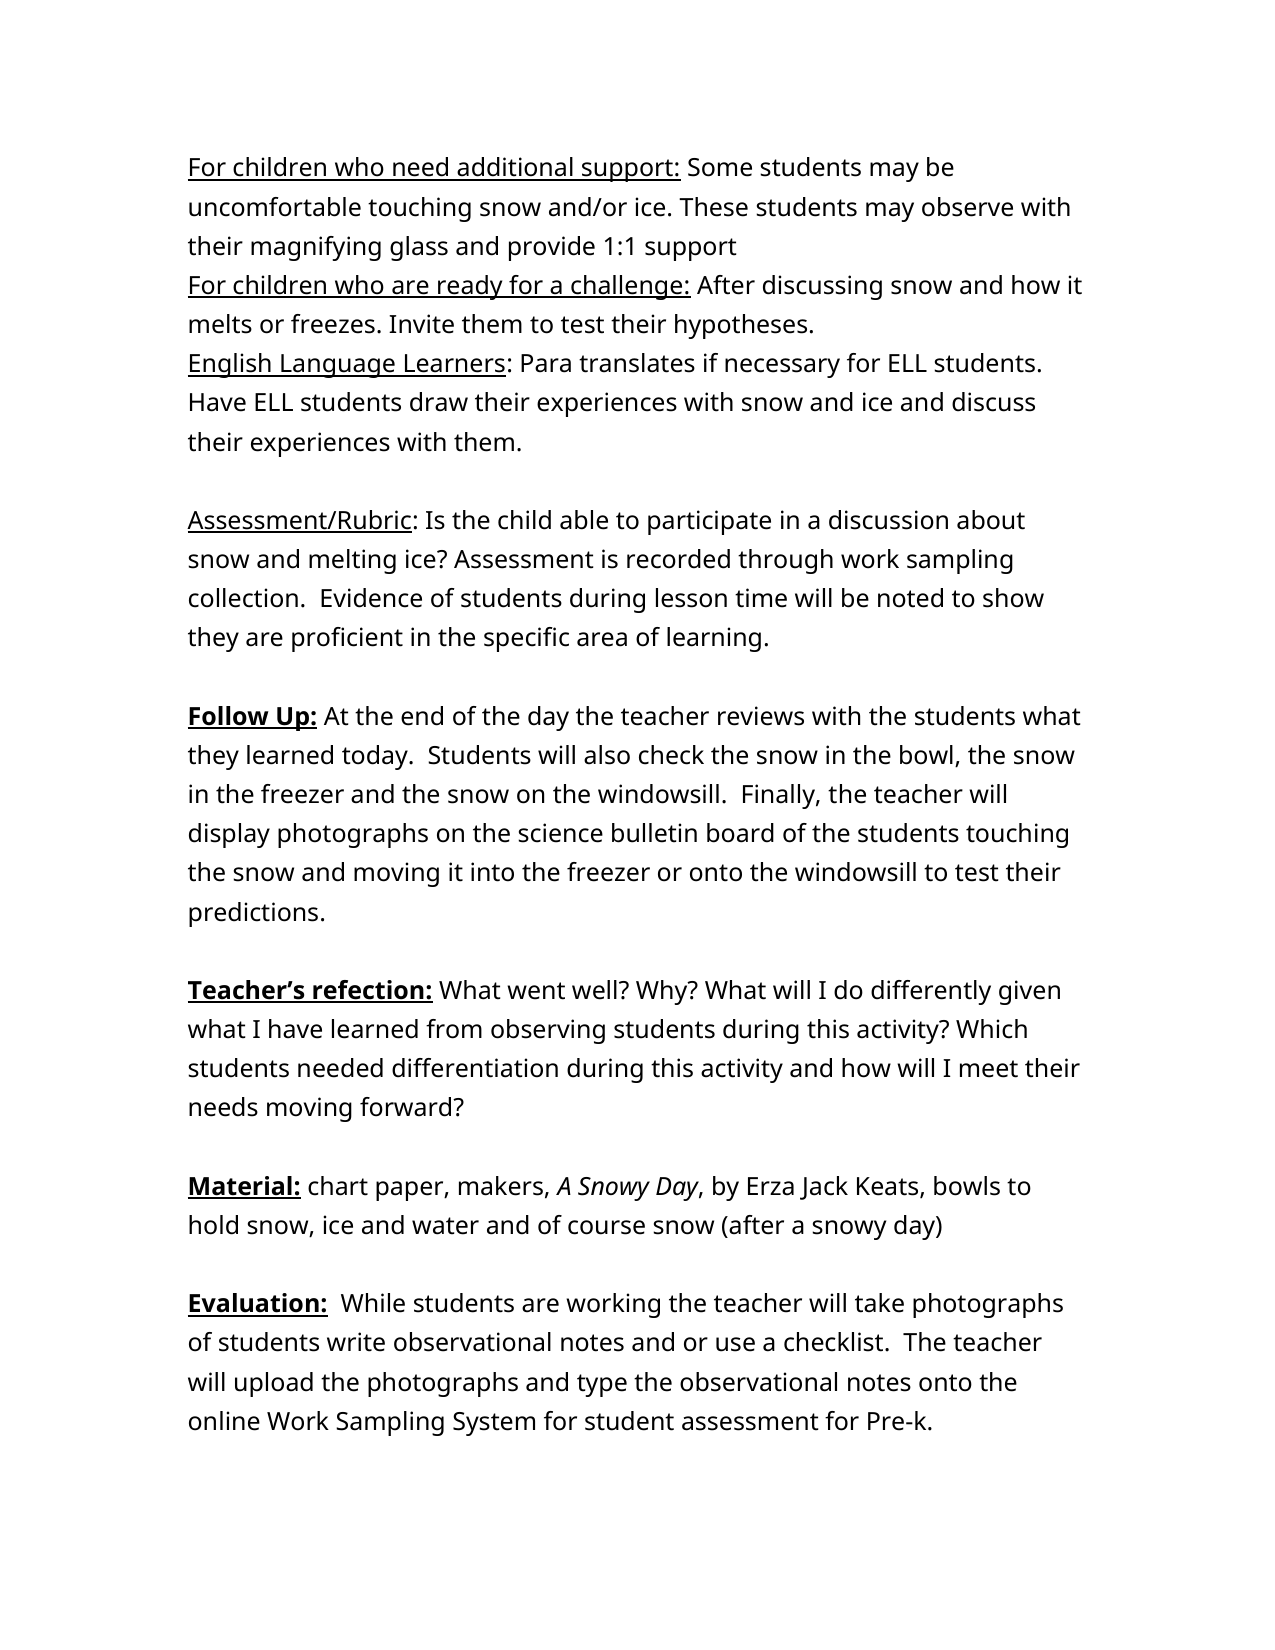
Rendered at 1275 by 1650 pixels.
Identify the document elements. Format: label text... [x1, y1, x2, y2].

text Follow Up: At the end of the day the teacher reviews with the students what they learned today. Students will also check the snow in the bowl, the snow in the freezer and the snow on the windowsill. Finally, the teacher will display photographs on the science bulletin board of the students touching the snow and moving it into the freezer or onto the windowsill to test their predictions. [187, 698, 1087, 928]
text For children who are ready for a challenge: After discussing snow and how it melts or freezes. Invite them to test their hypotheses. [187, 267, 1087, 341]
text Evaluation: While students are working the teacher will take photographs of students write observational notes and or use a checklist. The teacher will upload the photographs and type the observational notes onto the online Work Sampling System for student assessment for Pre-k. [187, 1286, 1087, 1437]
text Material: chart paper, makers, A Snowy Day, by Erza Jack Keats, bowls to hold snow, ice and water and of course snow (after a snowy day) [187, 1168, 1087, 1242]
text Teacher’s refection: What went well? Why? What will I do differently given what I have learned from observing students during this activity? Which students needed differentiation during this activity and how will I meet their needs moving forward? [187, 972, 1087, 1124]
text For children who need additional support: Some students may be uncomfortable touching snow and/or ice. These students may observe with their magnifying glass and provide 1:1 support [187, 150, 1087, 262]
text Assessment/Rubric: Is the child able to participate in a discussion about snow and melting ice? Assessment is recorded through work sampling collection. Evidence of students during lesson time will be noted to show they are proficient in the specific area of learning. [187, 502, 1087, 654]
text English Language Learners: Para translates if necessary for ELL students. Have ELL students draw their experiences with snow and ice and discuss their experiences with them. [187, 346, 1087, 458]
